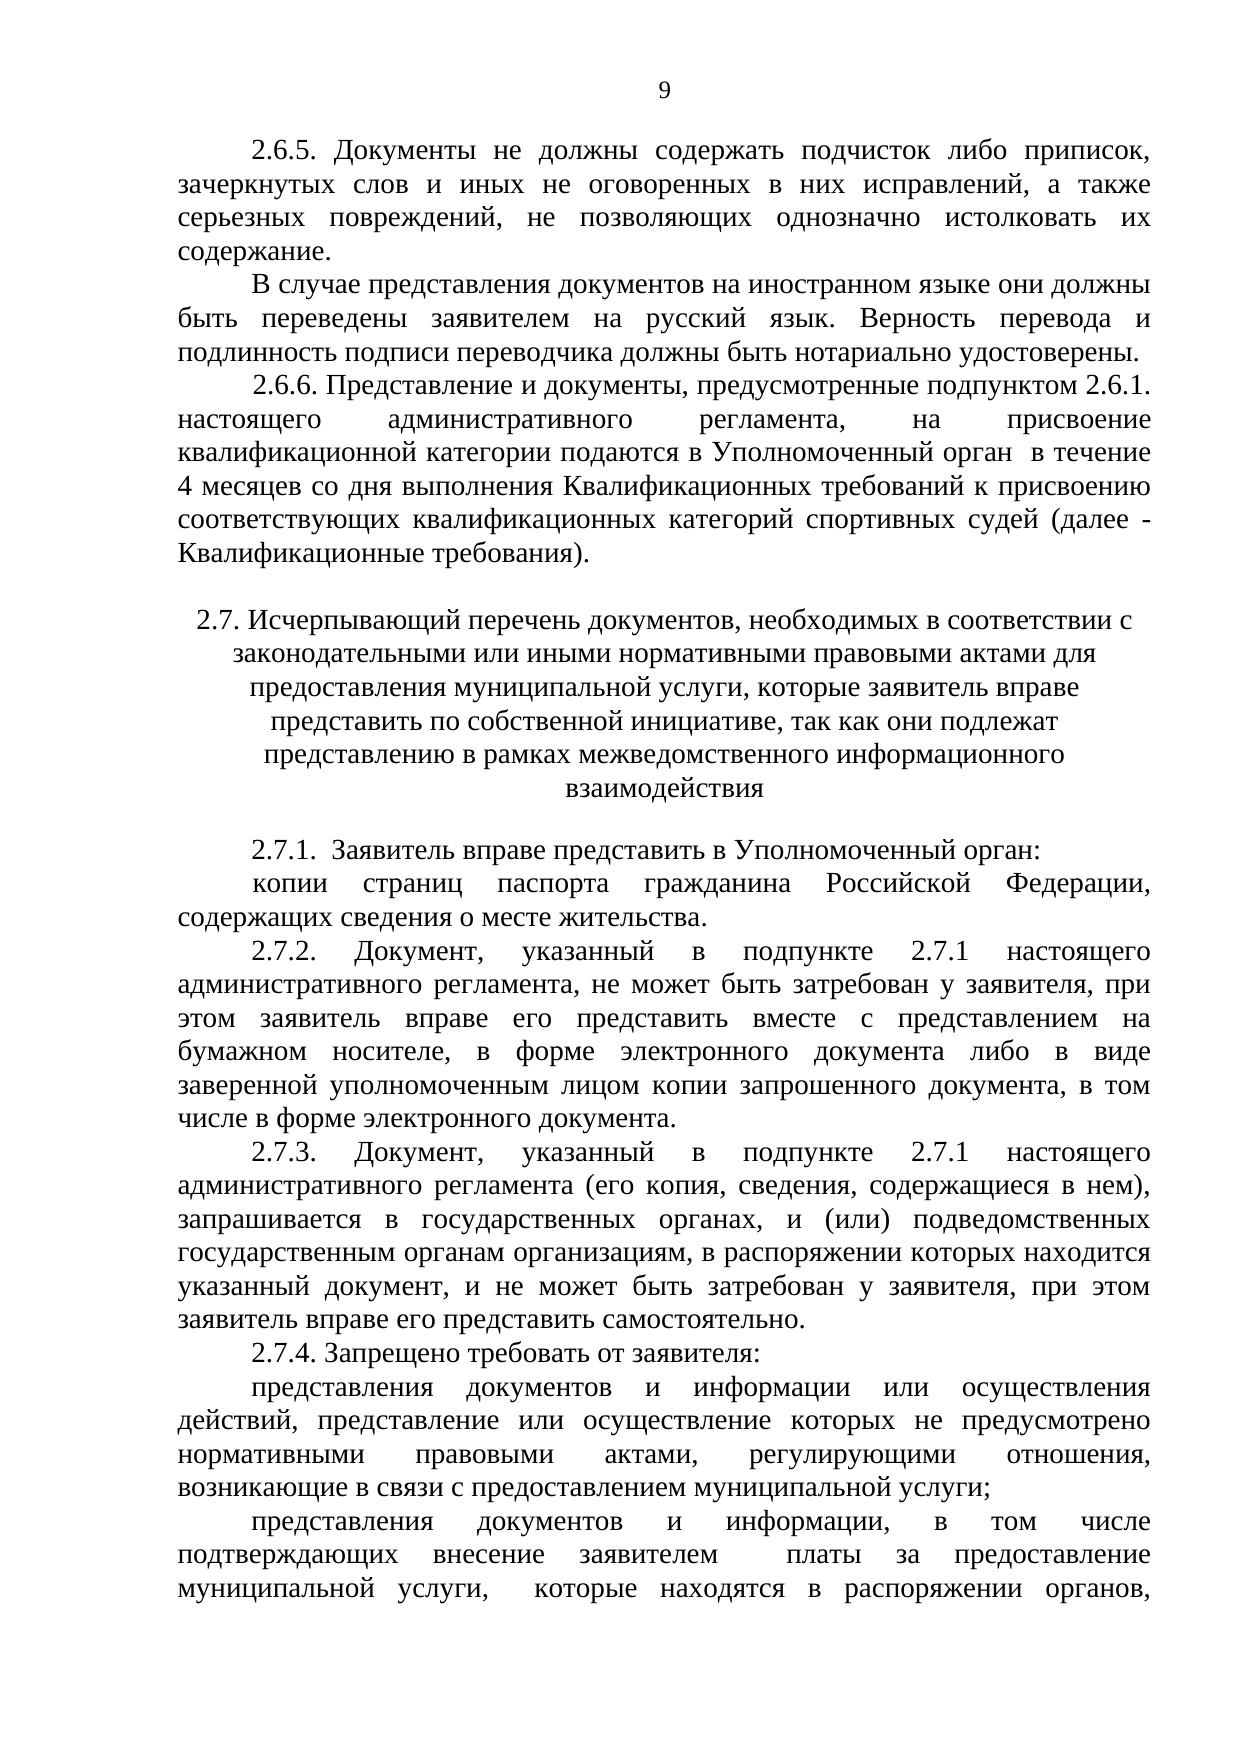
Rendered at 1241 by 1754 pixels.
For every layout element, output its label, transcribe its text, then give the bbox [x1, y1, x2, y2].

text копии страниц паспорта гражданина Российской Федерации, содержащих сведения о месте жительства. [177, 866, 1152, 933]
text 2.7.4. Запрещено требовать от заявителя: [177, 1335, 1152, 1369]
text 2.7.2. Документ, указанный в подпункте 2.7.1 настоящего административного регламента, не может быть затребован у заявителя, при этом заявитель вправе его представить вместе с представлением на бумажном носителе, в форме электронного документа либо в виде заверенной уполномоченным лицом копии запрошенного документа, в том числе в форме электронного документа. [177, 933, 1152, 1134]
text 2.7.3. Документ, указанный в подпункте 2.7.1 настоящего административного регламента (его копия, сведения, содержащиеся в нем), запрашивается в государственных органах, и (или) подведомственных государственным органам организациям, в распоряжении которых находится указанный документ, и не может быть затребован у заявителя, при этом заявитель вправе его представить самостоятельно. [177, 1134, 1152, 1335]
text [177, 1503, 1152, 1603]
text 2.7.1. Заявитель вправе представить в Уполномоченный орган: [177, 832, 1152, 866]
text 2.6.6. Представление и документы, предусмотренные подпунктом 2.6.1. настоящего административного регламента, на присвоение квалификационной категории подаются в Уполномоченный орган в течение 4 месяцев со дня выполнения Квалификационных требований к присвоению соответствующих квалификационных категорий спортивных судей (далее - Квалификационные требования). [177, 367, 1152, 568]
text В случае представления документов на иностранном языке они должны быть переведены заявителем на русский язык. Верность перевода и подлинность подписи переводчика должны быть нотариально удостоверены. [177, 267, 1152, 367]
text представления документов и информации или осуществления действий, представление или осуществление которых не предусмотрено нормативными правовыми актами, регулирующими отношения, возникающие в связи с предоставлением муниципальной услуги; [177, 1369, 1152, 1503]
text 2.7. Исчерпывающий перечень документов, необходимых в соответствии с законодательными или иными нормативными правовыми актами для предоставления муниципальной услуги, которые заявитель вправе представить по собственной инициативе, так как они подлежат представлению в рамках межведомственного информационного взаимодействия [177, 602, 1152, 803]
text 2.6.5. Документы не должны содержать подчисток либо приписок, зачеркнутых слов и иных не оговоренных в них исправлений, а также серьезных повреждений, не позволяющих однозначно истолковать их содержание. [177, 132, 1152, 267]
